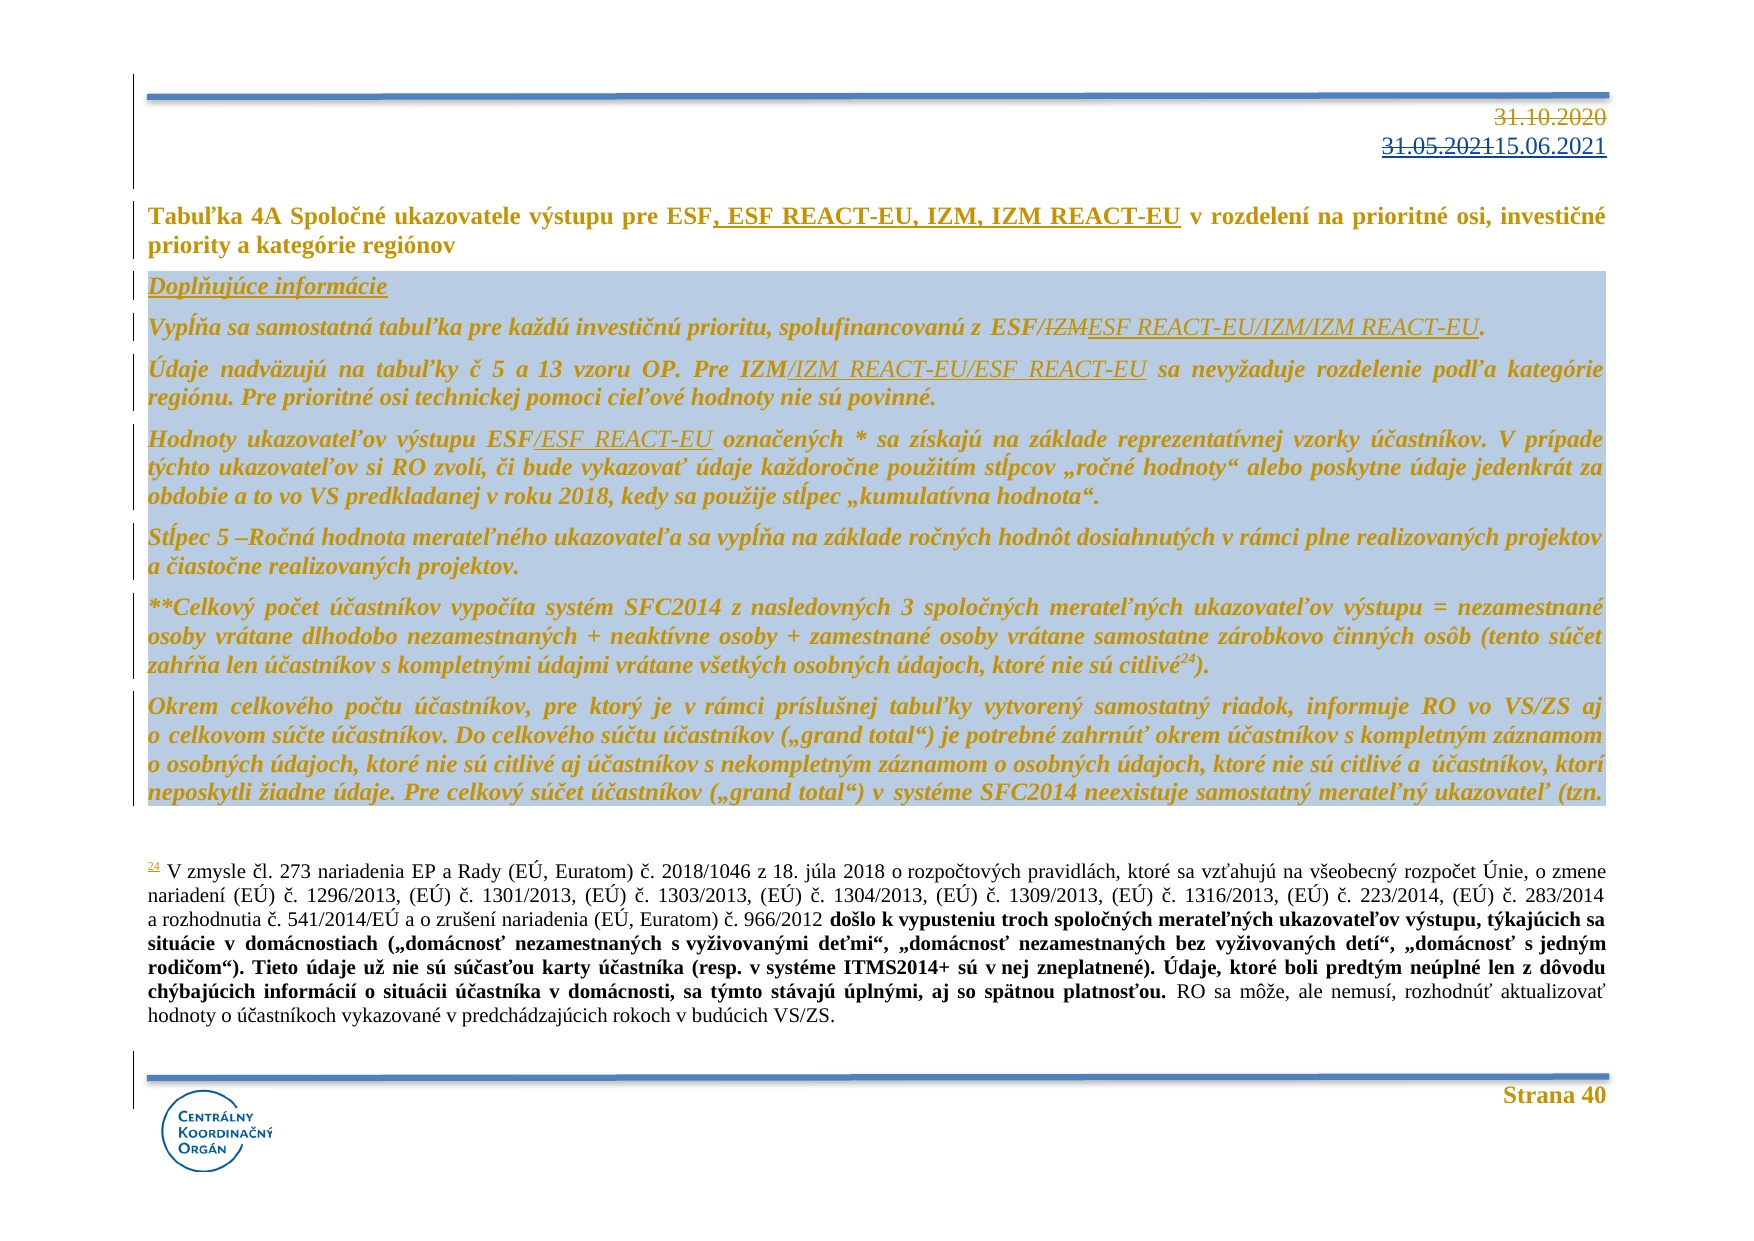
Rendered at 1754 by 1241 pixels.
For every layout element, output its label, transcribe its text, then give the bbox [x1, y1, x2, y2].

text Okrem celkového počtu účastníkov, pre ktorý je v rámci príslušnej tabuľky vytvorený samostatný riadok, informuje RO vo VS/ZS aj o celkovom súčte účastníkov. Do celkového súčtu účastníkov („grand total“) je potrebné zahrnúť okrem účastníkov s kompletným záznamom o osobných údajoch, ktoré nie sú citlivé aj účastníkov s nekompletným záznamom o osobných údajoch, ktoré nie sú citlivé a účastníkov, ktorí neposkytli žiadne údaje. Pre celkový súčet účastníkov („grand total“) v systéme SFC2014 neexistuje samostatný merateľný ukazovateľ (tzn. nie je možné ho vyplniť v rámci preddefinovaných tabuliek), RO tento súčet oznámi v rámci časti I.2. VS/ ZS – Prehľad o vykonávaní programu. Táto informácia umožní RO poskytnúť údaje o všetkých účastníkoch projektov. [148, 691, 1606, 806]
text Údaje nadväzujú na tabuľky č 5 a 13 vzoru OP. Pre IZM sa nevyžaduje rozdelenie podľa kategórie regiónu. Pre prioritné osi technickej pomoci cieľové hodnoty nie sú povinné. [148, 354, 1606, 411]
text Hodnoty ukazovateľov výstupu ESF označených * sa získajú na základe reprezentatívnej vzorky účastníkov. V prípade týchto ukazovateľov si RO zvolí, či bude vykazovať údaje každoročne použitím stĺpcov „ročné hodnoty“ alebo poskytne údaje jedenkrát za obdobie a to vo VS predkladanej v roku 2018, kedy sa použije stĺpec „kumulatívna hodnota“. [148, 424, 1606, 510]
text Stĺpec 5 –Ročná hodnota merateľného ukazovateľa sa vypĺňa na základe ročných hodnôt dosiahnutých v rámci plne realizovaných projektov a čiastočne realizovaných projektov. [148, 522, 1606, 580]
text Vypĺňa sa samostatná tabuľka pre každú investičnú prioritu, spolufinancovanú z ESF/. [148, 312, 1606, 341]
text **Celkový počet účastníkov vypočíta systém SFC2014 z nasledovných 3 spoločných merateľných ukazovateľov výstupu = nezamestnané osoby vrátane dlhodobo nezamestnaných + neaktívne osoby + zamestnané osoby vrátane samostatne zárobkovo činných osôb (tento súčet zahŕňa len účastníkov s kompletnými údajmi vrátane všetkých osobných údajoch, ktoré nie sú citlivé). [148, 592, 1606, 679]
picture [159, 1088, 272, 1171]
text Tabuľka 4A Spoločné ukazovatele výstupu pre ESF v rozdelení na prioritné osi, investičné priority a kategórie regiónov [148, 201, 1606, 259]
text Doplňujúce informácie [148, 271, 1606, 300]
